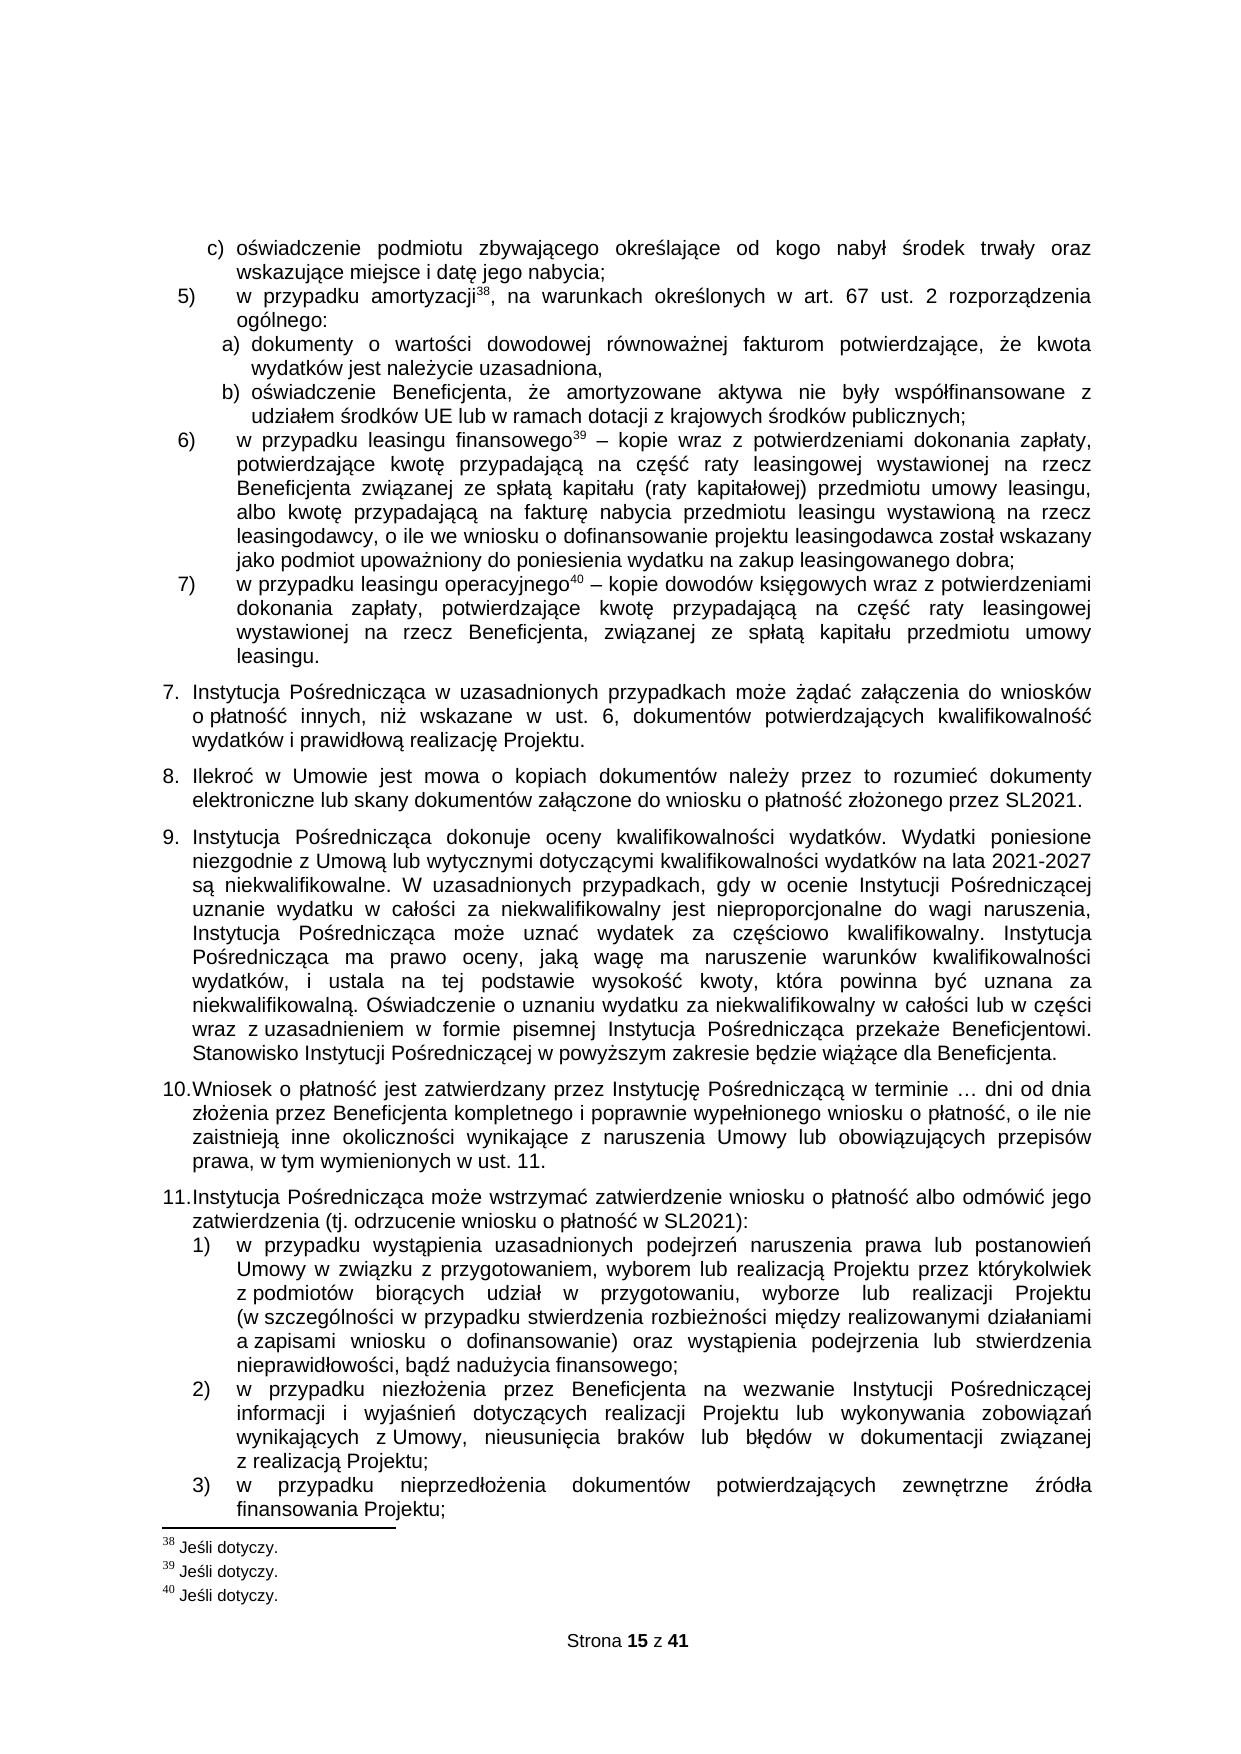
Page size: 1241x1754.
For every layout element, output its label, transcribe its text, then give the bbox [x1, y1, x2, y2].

list w przypadku amortyzacji, na warunkach określonych w art. 67 ust. 2 rozporządzenia ogólnego: [177, 284, 1092, 332]
list oświadczenie podmiotu zbywającego określające od kogo nabył środek trwały oraz wskazujące miejsce i datę jego nabycia; [207, 236, 1092, 284]
list Instytucja Pośrednicząca dokonuje oceny kwalifikowalności wydatków. Wydatki poniesione niezgodnie z Umową lub wytycznymi dotyczącymi kwalifikowalności wydatków na lata 2021-2027 są niekwalifikowalne. W uzasadnionych przypadkach, gdy w ocenie Instytucji Pośredniczącej uznanie wydatku w całości za niekwalifikowalny jest nieproporcjonalne do wagi naruszenia, Instytucja Pośrednicząca może uznać wydatek za częściowo kwalifikowalny. Instytucja Pośrednicząca ma prawo oceny, jaką wagę ma naruszenie warunków kwalifikowalności wydatków, i ustala na tej podstawie wysokość kwoty, która powinna być uznana za niekwalifikowalną. Oświadczenie o uznaniu wydatku za niekwalifikowalny w całości lub w części wraz z uzasadnieniem w formie pisemnej Instytucja Pośrednicząca przekaże Beneficjentowi. Stanowisko Instytucji Pośredniczącej w powyższym zakresie będzie wiążące dla Beneficjenta. [162, 825, 1092, 1064]
list w przypadku leasingu operacyjnego – kopie dowodów księgowych wraz z potwierdzeniami dokonania zapłaty, potwierdzające kwotę przypadającą na część raty leasingowej wystawionej na rzecz Beneficjenta, związanej ze spłatą kapitału przedmiotu umowy leasingu. [177, 572, 1092, 667]
list w przypadku nieprzedłożenia dokumentów potwierdzających zewnętrzne źródła finansowania Projektu; [192, 1473, 1092, 1521]
list Instytucja Pośrednicząca w uzasadnionych przypadkach może żądać załączenia do wniosków o płatność innych, niż wskazane w ust. 6, dokumentów potwierdzających kwalifikowalność wydatków i prawidłową realizację Projektu. [162, 680, 1092, 752]
list w przypadku niezłożenia przez Beneficjenta na wezwanie Instytucji Pośredniczącej informacji i wyjaśnień dotyczących realizacji Projektu lub wykonywania zobowiązań wynikających z Umowy, nieusunięcia braków lub błędów w dokumentacji związanej z realizacją Projektu; [192, 1377, 1092, 1473]
list dokumenty o wartości dowodowej równoważnej fakturom potwierdzające, że kwota wydatków jest należycie uzasadniona, [222, 332, 1092, 380]
list w przypadku leasingu finansowego – kopie wraz z potwierdzeniami dokonania zapłaty, potwierdzające kwotę przypadającą na część raty leasingowej wystawionej na rzecz Beneficjenta związanej ze spłatą kapitału (raty kapitałowej) przedmiotu umowy leasingu, albo kwotę przypadającą na fakturę nabycia przedmiotu leasingu wystawioną na rzecz leasingodawcy, o ile we wniosku o dofinansowanie projektu leasingodawca został wskazany jako podmiot upoważniony do poniesienia wydatku na zakup leasingowanego dobra; [177, 428, 1092, 572]
list Wniosek o płatność jest zatwierdzany przez Instytucję Pośredniczącą w terminie … dni od dnia złożenia przez Beneficjenta kompletnego i poprawnie wypełnionego wniosku o płatność, o ile nie zaistnieją inne okoliczności wynikające z naruszenia Umowy lub obowiązujących przepisów prawa, w tym wymienionych w ust. 11. [162, 1077, 1092, 1173]
list oświadczenie Beneficjenta, że amortyzowane aktywa nie były współfinansowane z udziałem środków UE lub w ramach dotacji z krajowych środków publicznych; [222, 380, 1092, 428]
list Instytucja Pośrednicząca może wstrzymać zatwierdzenie wniosku o płatność albo odmówić jego zatwierdzenia (tj. odrzucenie wniosku o płatność w SL2021): [162, 1185, 1092, 1233]
list Ilekroć w Umowie jest mowa o kopiach dokumentów należy przez to rozumieć dokumenty elektroniczne lub skany dokumentów załączone do wniosku o płatność złożonego przez SL2021. [162, 764, 1092, 812]
list w przypadku wystąpienia uzasadnionych podejrzeń naruszenia prawa lub postanowień Umowy w związku z przygotowaniem, wyborem lub realizacją Projektu przez którykolwiek z podmiotów biorących udział w przygotowaniu, wyborze lub realizacji Projektu (w szczególności w przypadku stwierdzenia rozbieżności między realizowanymi działaniami a zapisami wniosku o dofinansowanie) oraz wystąpienia podejrzenia lub stwierdzenia nieprawidłowości, bądź nadużycia finansowego; [192, 1233, 1092, 1377]
